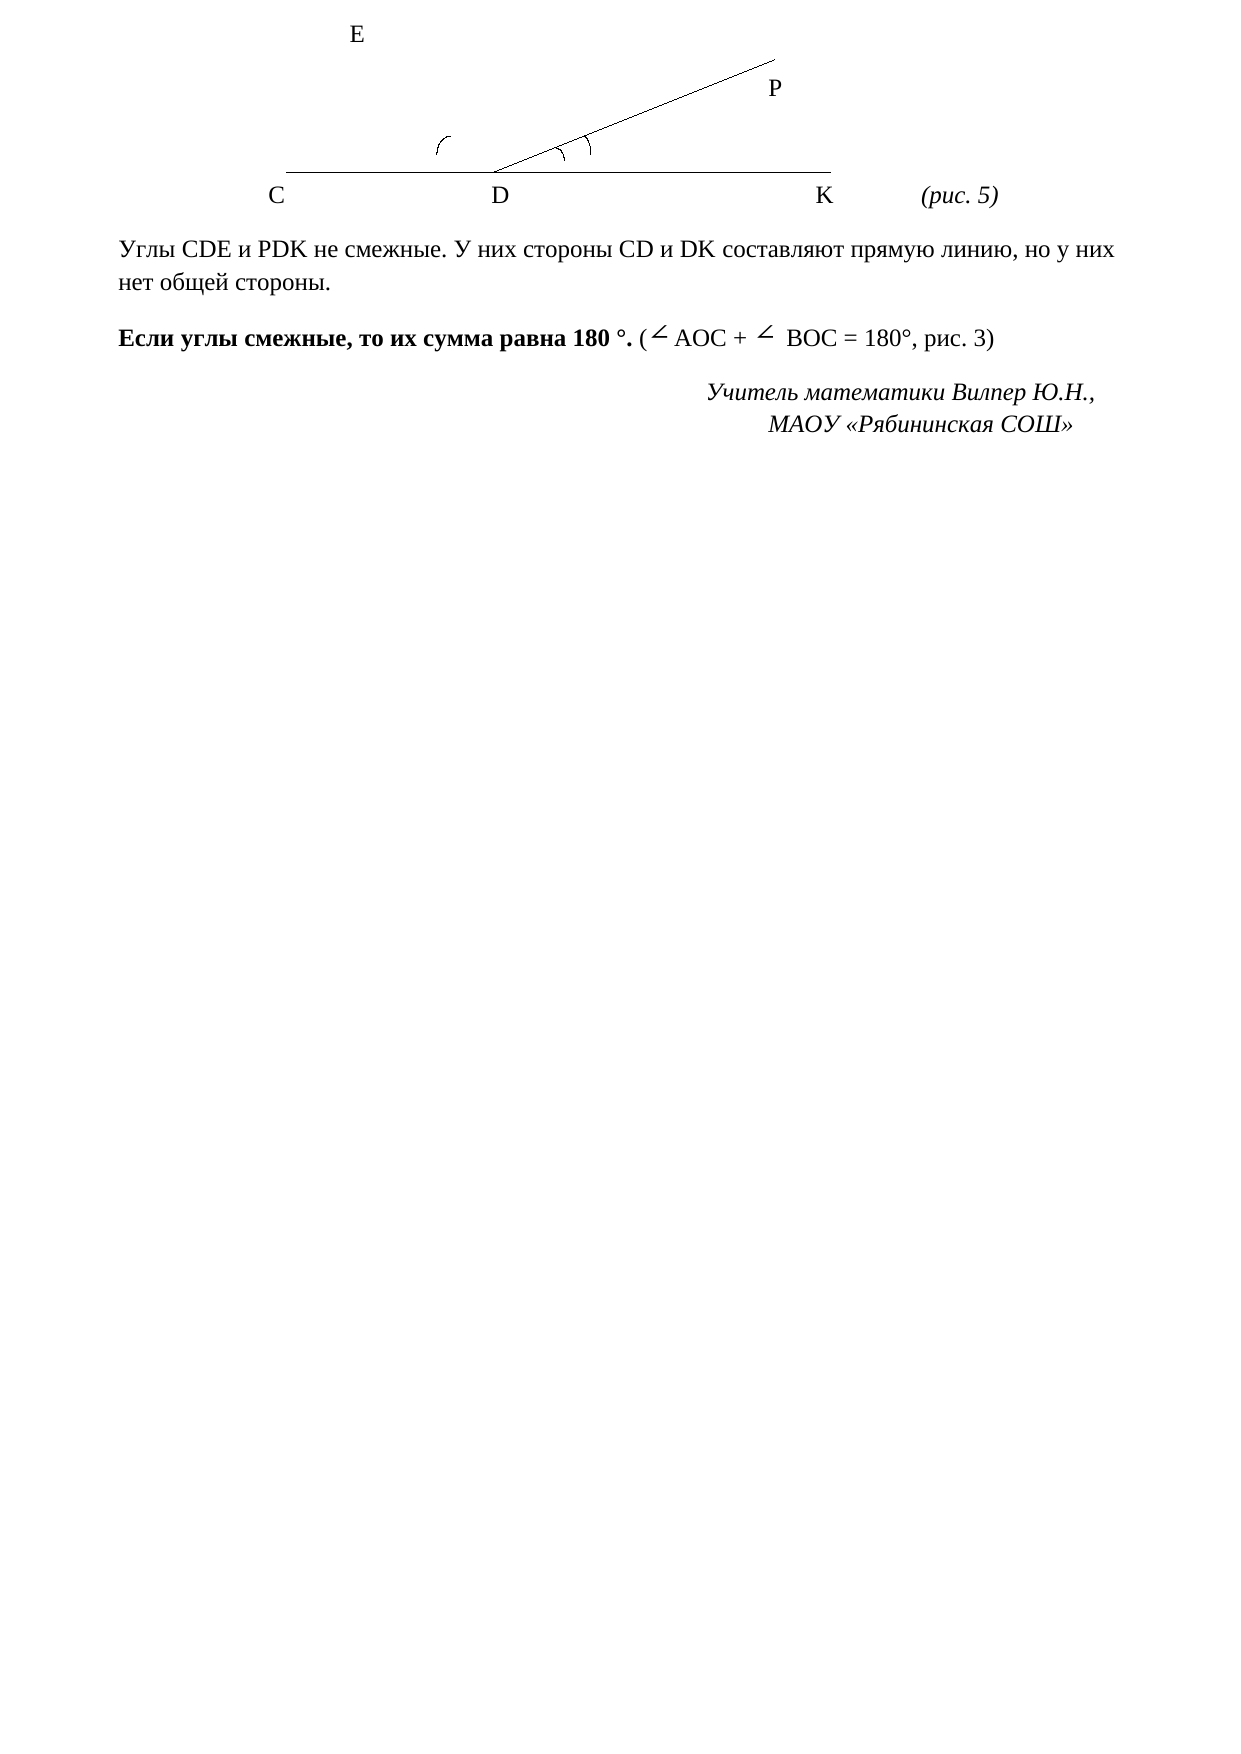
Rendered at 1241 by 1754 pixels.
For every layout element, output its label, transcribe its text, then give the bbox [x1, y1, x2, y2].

text МАОУ «Рябининская СОШ» [118, 409, 1122, 438]
text Учитель математики Вилпер Ю.Н., [118, 377, 1122, 405]
text E [118, 19, 1122, 47]
text C D K (рис. 5) [118, 180, 1122, 209]
text Углы СDЕ и PDK не смежные. У них стороны СD и DK составляют прямую линию, но у них нет общей стороны. [118, 234, 1122, 296]
text Если углы смежные, то их сумма равна 180 °. (АОС + ВОС = 180°, рис. 3) [118, 321, 1122, 351]
text P [118, 73, 1122, 101]
